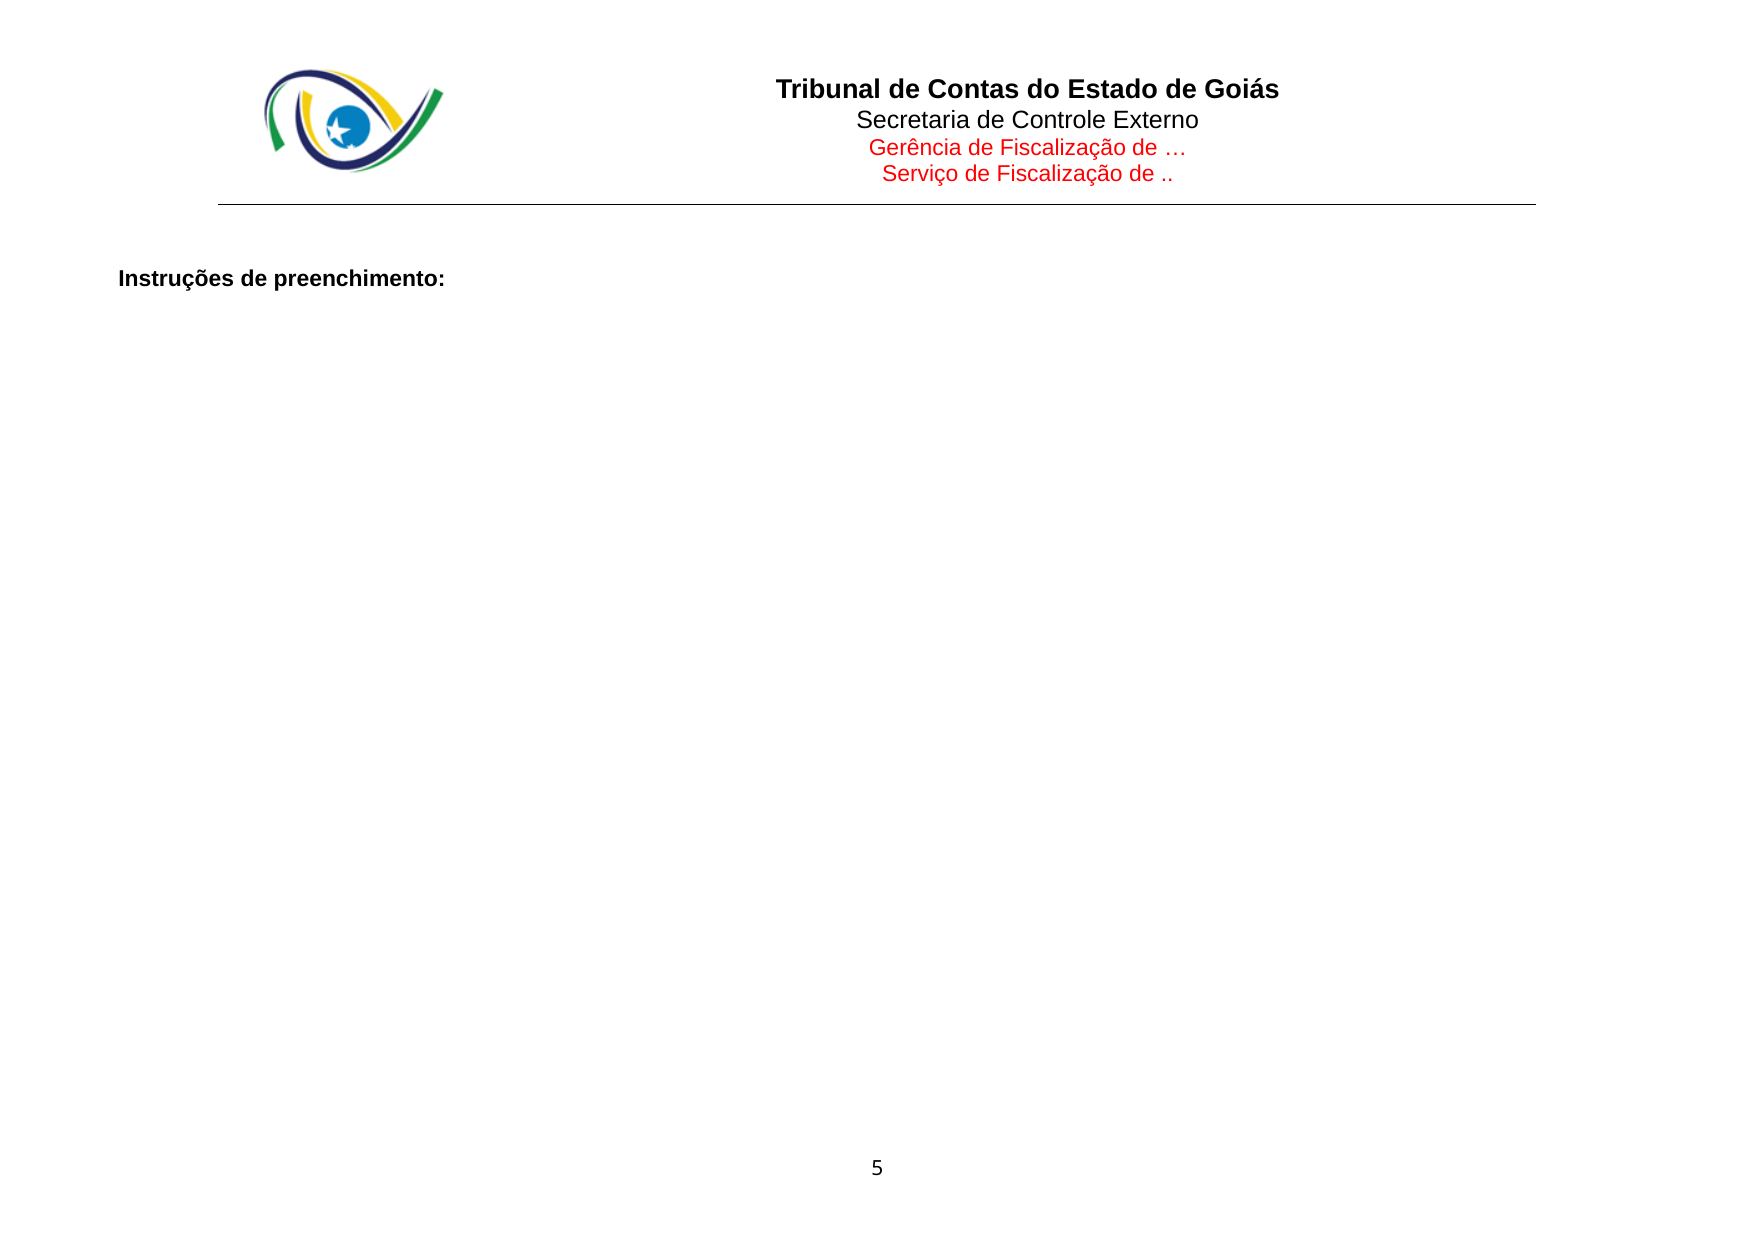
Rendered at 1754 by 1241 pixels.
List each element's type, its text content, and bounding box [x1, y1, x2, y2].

picture [257, 62, 448, 180]
text Instruções de preenchimento: [118, 265, 1636, 291]
